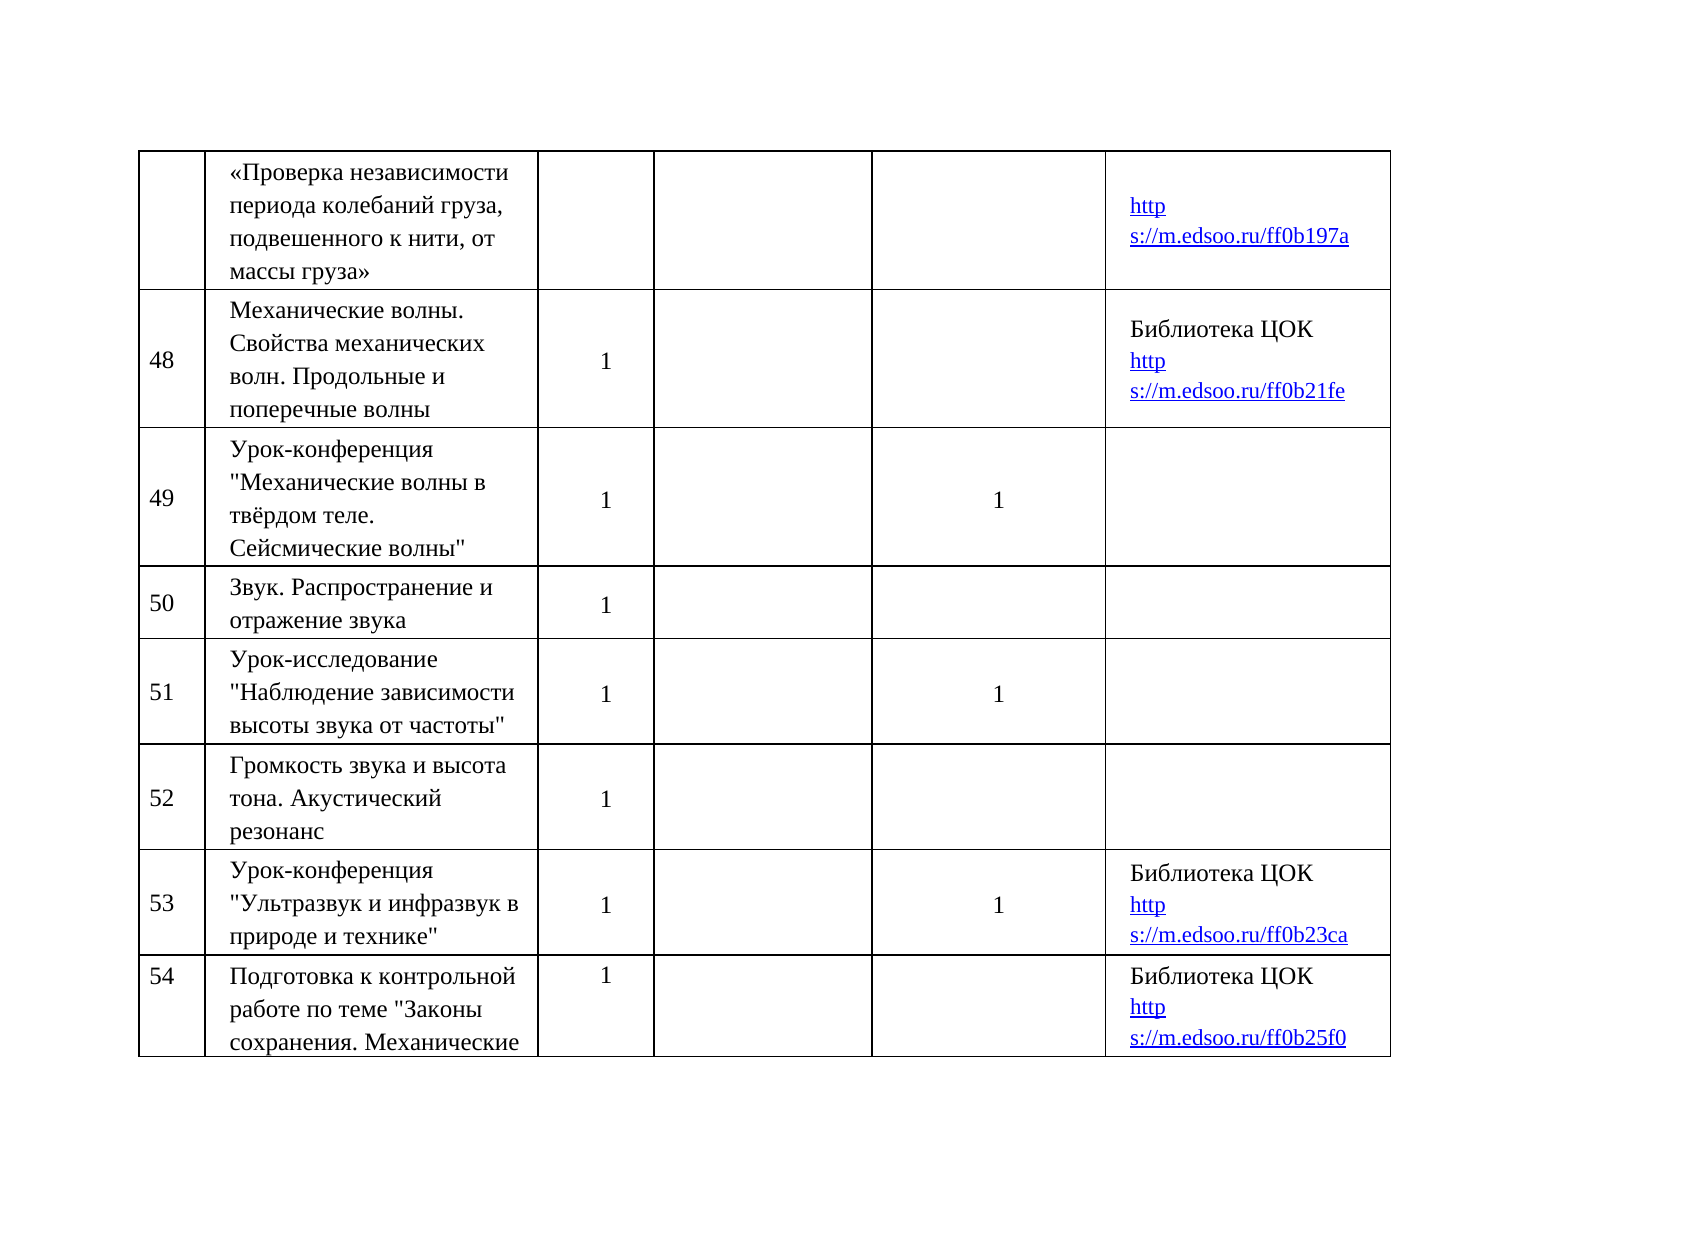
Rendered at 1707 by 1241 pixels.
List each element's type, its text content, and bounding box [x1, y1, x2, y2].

table_cell [655, 745, 871, 848]
table_cell 1 [539, 428, 653, 565]
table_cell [206, 956, 537, 1056]
table_cell 48 [140, 290, 204, 427]
table_cell [655, 152, 871, 288]
table_cell [873, 956, 1105, 1056]
table_cell [873, 290, 1105, 427]
table_cell 1 [539, 567, 653, 638]
table_cell 1 [539, 956, 653, 1056]
table_cell 1 [873, 850, 1105, 954]
table_cell [655, 956, 871, 1056]
table_cell 51 [140, 639, 204, 743]
table_cell Урок-конференция "Ультразвук и инфразвук в природе и технике" [206, 850, 537, 954]
table_cell 52 [140, 745, 204, 848]
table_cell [1106, 152, 1390, 288]
table_cell Урок-конференция "Механические волны в твёрдом теле. Сейсмические волны" [206, 428, 537, 565]
table_cell [655, 639, 871, 743]
table_cell Библиотека ЦОК https://m.edsoo.ru/ff0b23ca [1106, 850, 1390, 954]
table_cell [655, 567, 871, 638]
table_cell Звук. Распространение и отражение звука [206, 567, 537, 638]
table_cell Урок-исследование "Наблюдение зависимости высоты звука от частоты" [206, 639, 537, 743]
table_cell Библиотека ЦОК https://m.edsoo.ru/ff0b21fe [1106, 290, 1390, 427]
table_cell [1106, 428, 1390, 565]
table_cell 50 [140, 567, 204, 638]
table_cell 49 [140, 428, 204, 565]
table_cell Громкость звука и высота тона. Акустический резонанс [206, 745, 537, 848]
table_cell 1 [539, 639, 653, 743]
table_cell 47 [140, 152, 204, 288]
table_cell 1 [539, 152, 653, 288]
table_cell 1 [539, 290, 653, 427]
table_cell 1 [873, 639, 1105, 743]
table_cell 1 [539, 745, 653, 848]
table_cell Механические волны. Свойства механических волн. Продольные и поперечные волны [206, 290, 537, 427]
table_cell [873, 745, 1105, 848]
table_cell [1106, 745, 1390, 848]
table_cell [1106, 639, 1390, 743]
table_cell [206, 152, 537, 288]
table_cell [655, 850, 871, 954]
table_cell [655, 290, 871, 427]
table_cell 54 [140, 956, 204, 1056]
table_cell 1 [539, 850, 653, 954]
table_cell 1 [873, 428, 1105, 565]
table_cell [655, 428, 871, 565]
table_cell [873, 567, 1105, 638]
table_cell 1 [873, 152, 1105, 288]
table_cell [1106, 567, 1390, 638]
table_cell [1106, 956, 1390, 1056]
table_cell 53 [140, 850, 204, 954]
